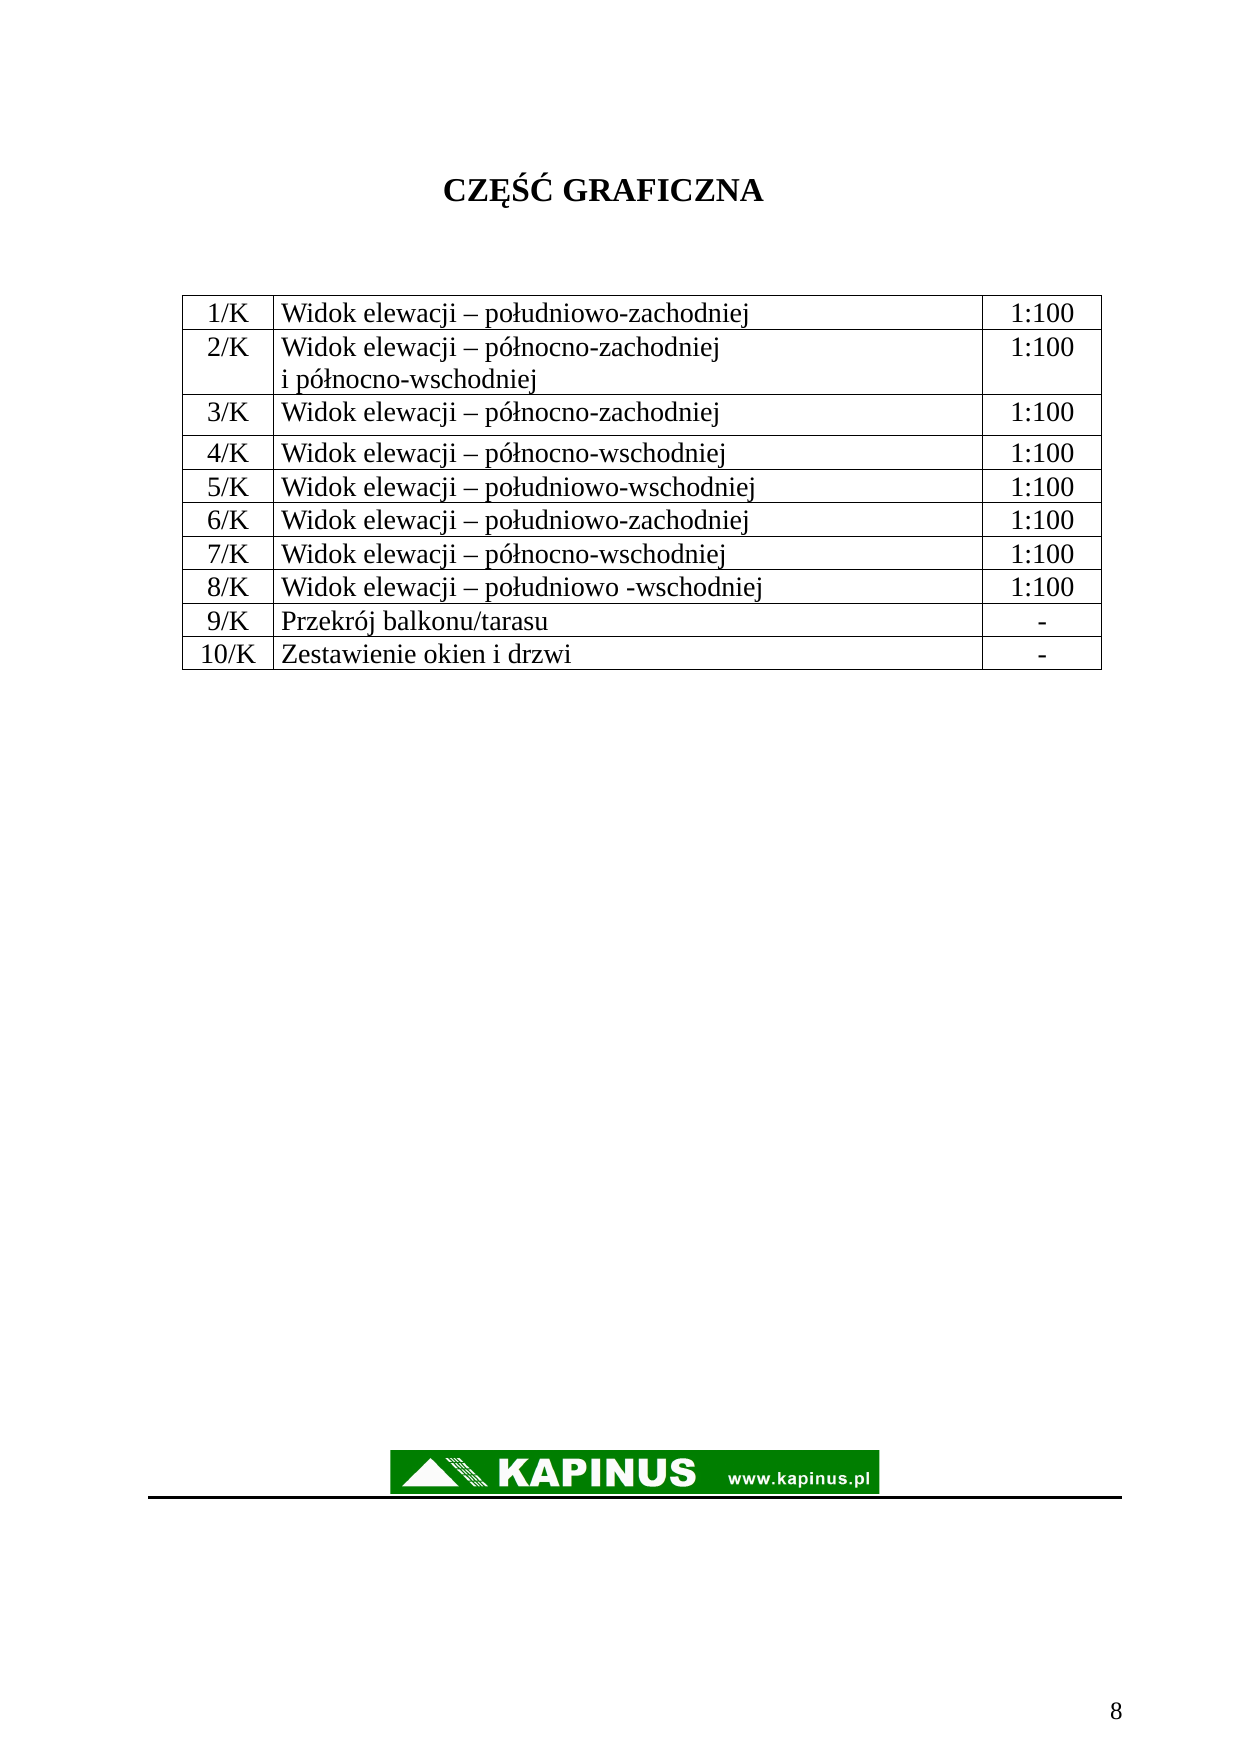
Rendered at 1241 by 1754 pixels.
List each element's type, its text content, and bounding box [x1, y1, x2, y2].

table_cell - [983, 604, 1101, 636]
table_cell 2/K [183, 330, 273, 394]
table_cell Widok elewacji – północno-wschodniej [274, 537, 982, 569]
table_cell 4/K [183, 436, 273, 469]
table_cell Widok elewacji – północno-zachodniej [274, 395, 982, 435]
table_cell 5/K [183, 470, 273, 502]
subtitle CZĘŚĆ GRAFICZNA [369, 171, 1122, 209]
table_header 1/K [183, 296, 273, 328]
table_cell - [983, 637, 1101, 669]
table_header Widok elewacji – południowo-zachodniej [274, 296, 982, 328]
table_cell 1:100 [983, 537, 1101, 569]
table_cell Widok elewacji – południowo-wschodniej [274, 470, 982, 502]
table_cell Widok elewacji – północno-wschodniej [274, 436, 982, 469]
table_cell 1:100 [983, 395, 1101, 435]
table_cell Zestawienie okien i drzwi [274, 637, 982, 669]
table_cell 10/K [183, 637, 273, 669]
table_cell 1:100 [983, 503, 1101, 536]
picture [390, 1450, 880, 1494]
table_cell 1:100 [983, 330, 1101, 394]
table_cell Przekrój balkonu/tarasu [274, 604, 982, 636]
table_cell Widok elewacji – północno-zachodniej i północno-wschodniej [274, 330, 982, 394]
table_cell Widok elewacji – południowo -wschodniej [274, 570, 982, 602]
table_cell 7/K [183, 537, 273, 569]
table_cell 9/K [183, 604, 273, 636]
table_cell 1:100 [983, 570, 1101, 602]
table_cell 1:100 [983, 436, 1101, 469]
table_cell 3/K [183, 395, 273, 435]
table_cell 8/K [183, 570, 273, 602]
table_cell 6/K [183, 503, 273, 536]
table_cell 1:100 [983, 470, 1101, 502]
table_cell Widok elewacji – południowo-zachodniej [274, 503, 982, 536]
table_header 1:100 [983, 296, 1101, 328]
